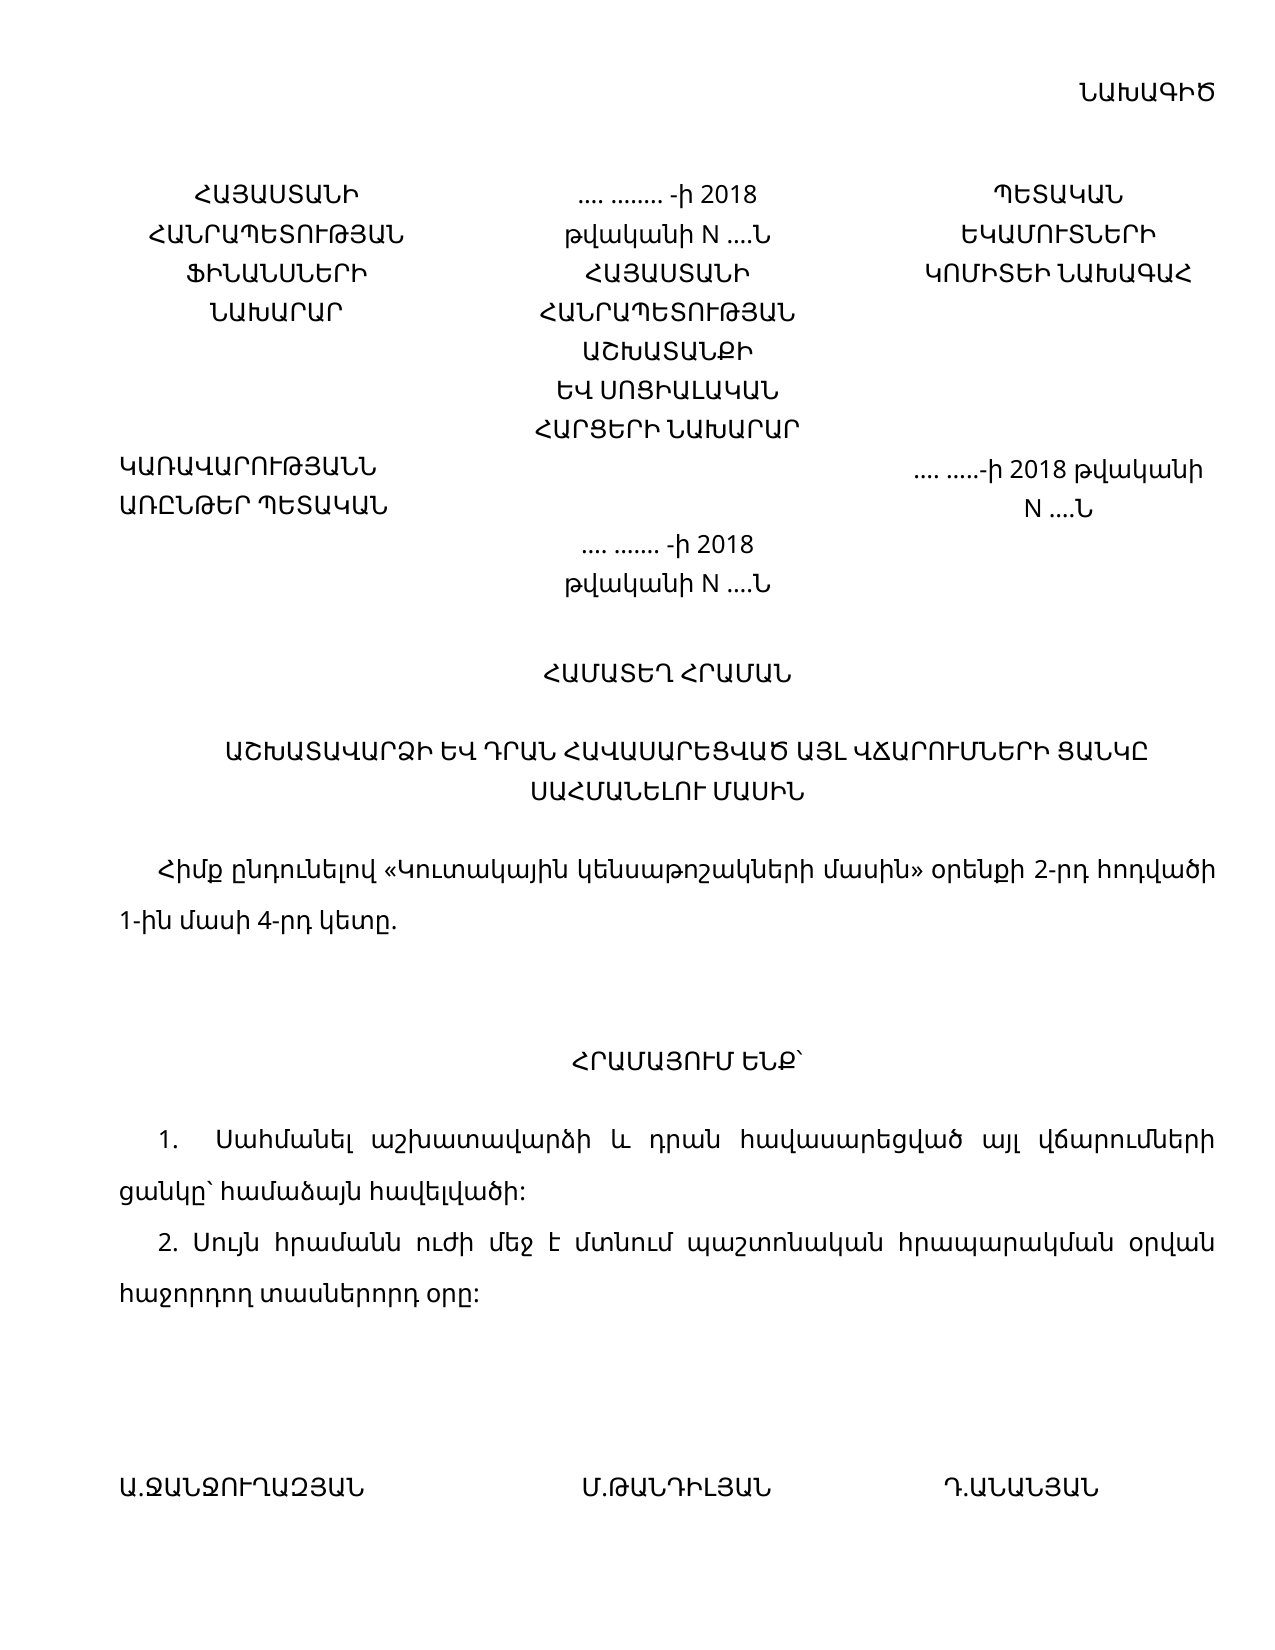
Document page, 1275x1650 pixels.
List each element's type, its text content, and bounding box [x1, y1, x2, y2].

text …. ……. -ի 2018 թվականի N ….Ն [509, 526, 825, 599]
text …. …..-ի 2018 թվականի N ….Ն [900, 451, 1216, 524]
text ԱՇԽԱՏԱՎԱՐՁԻ ԵՎ ԴՐԱՆ ՀԱՎԱՍԱՐԵՑՎԱԾ ԱՅԼ ՎՃԱՐՈՒՄՆԵՐԻ ՑԱՆԿԸ ՍԱՀՄԱՆԵԼՈՒ ՄԱՍԻՆ [118, 734, 1216, 807]
text ՖԻՆԱՆՍՆԵՐԻ ՆԱԽԱՐԱՐ [118, 255, 434, 329]
text ՆԱԽԱԳԻԾ [118, 75, 1216, 109]
text ՀԱՅԱՍՏԱՆԻ ՀԱՆՐԱՊԵՏՈՒԹՅԱՆ [118, 177, 434, 250]
text ՊԵՏԱԿԱՆ ԵԿԱՄՈՒՏՆԵՐԻ ԿՈՄԻՏԵԻ ՆԱԽԱԳԱՀ [900, 177, 1216, 289]
text Ա.ՋԱՆՋՈՒՂԱԶՅԱՆ Մ.ԹԱՆԴԻԼՅԱՆ Դ.ԱՆԱՆՅԱՆ [118, 1470, 1216, 1504]
text 2. Սույն հրամանն ուժի մեջ է մտնում պաշտոնական հրապարակման օրվան հաջորդող տասներորդ օրը: [118, 1224, 1216, 1309]
text …. …….. -ի 2018 թվականի N ….Ն [509, 177, 825, 250]
text Հիմք ընդունելով «Կուտակային կենսաթոշակների մասին» օրենքի 2-րդ հոդվածի 1-ին մասի 4-րդ կետը. [118, 852, 1216, 937]
text ՀԱՅԱՍՏԱՆԻ ՀԱՆՐԱՊԵՏՈՒԹՅԱՆ ԱՇԽԱՏԱՆՔԻ [509, 255, 825, 368]
text ՀԱՄԱՏԵՂ ՀՐԱՄԱՆ [118, 656, 1216, 690]
text ՀՐԱՄԱՅՈՒՄ ԵՆՔ՝ [118, 1044, 1216, 1078]
text 1. Սահմանել աշխատավարձի և դրան հավասարեցված այլ վճարումների ցանկը` համաձայն հավելվածի: [118, 1122, 1216, 1207]
text ԿԱՌԱՎԱՐՈՒԹՅԱՆՆ ԱՌԸՆԹԵՐ ՊԵՏԱԿԱՆ [118, 334, 434, 522]
text ԵՎ ՍՈՑԻԱԼԱԿԱՆ ՀԱՐՑԵՐԻ ՆԱԽԱՐԱՐ [509, 373, 825, 446]
